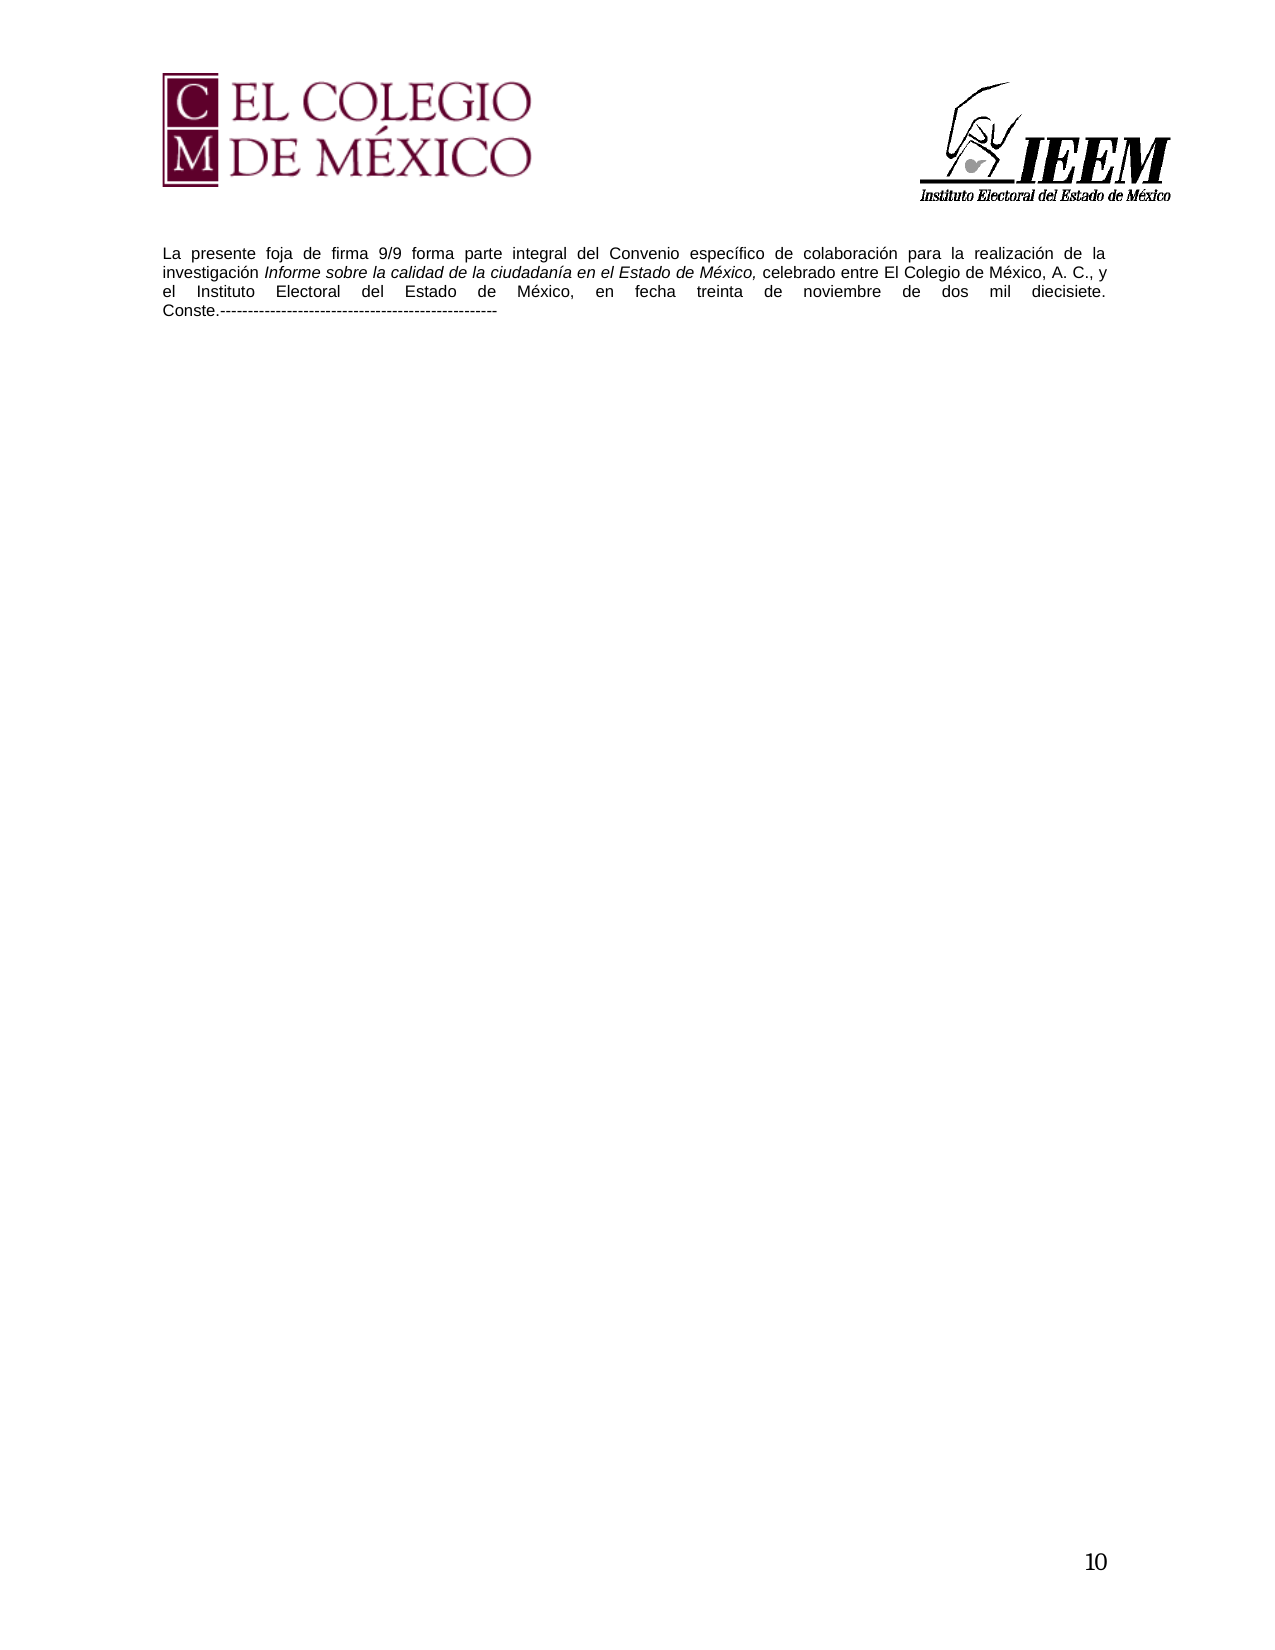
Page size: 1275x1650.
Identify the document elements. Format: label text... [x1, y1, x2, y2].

picture [162, 73, 532, 187]
picture [912, 72, 1175, 202]
text La presente foja de firma 9/9 forma parte integral del Convenio específico de colaboración para la realización de la investigación Informe sobre la calidad de la ciudadanía en el Estado de México, celebrado entre El Colegio de México, A. C., y el Instituto Electoral del Estado de México, en fecha treinta de noviembre de dos mil diecisiete. Conste.-------------------------------------------------- [162, 244, 1107, 320]
